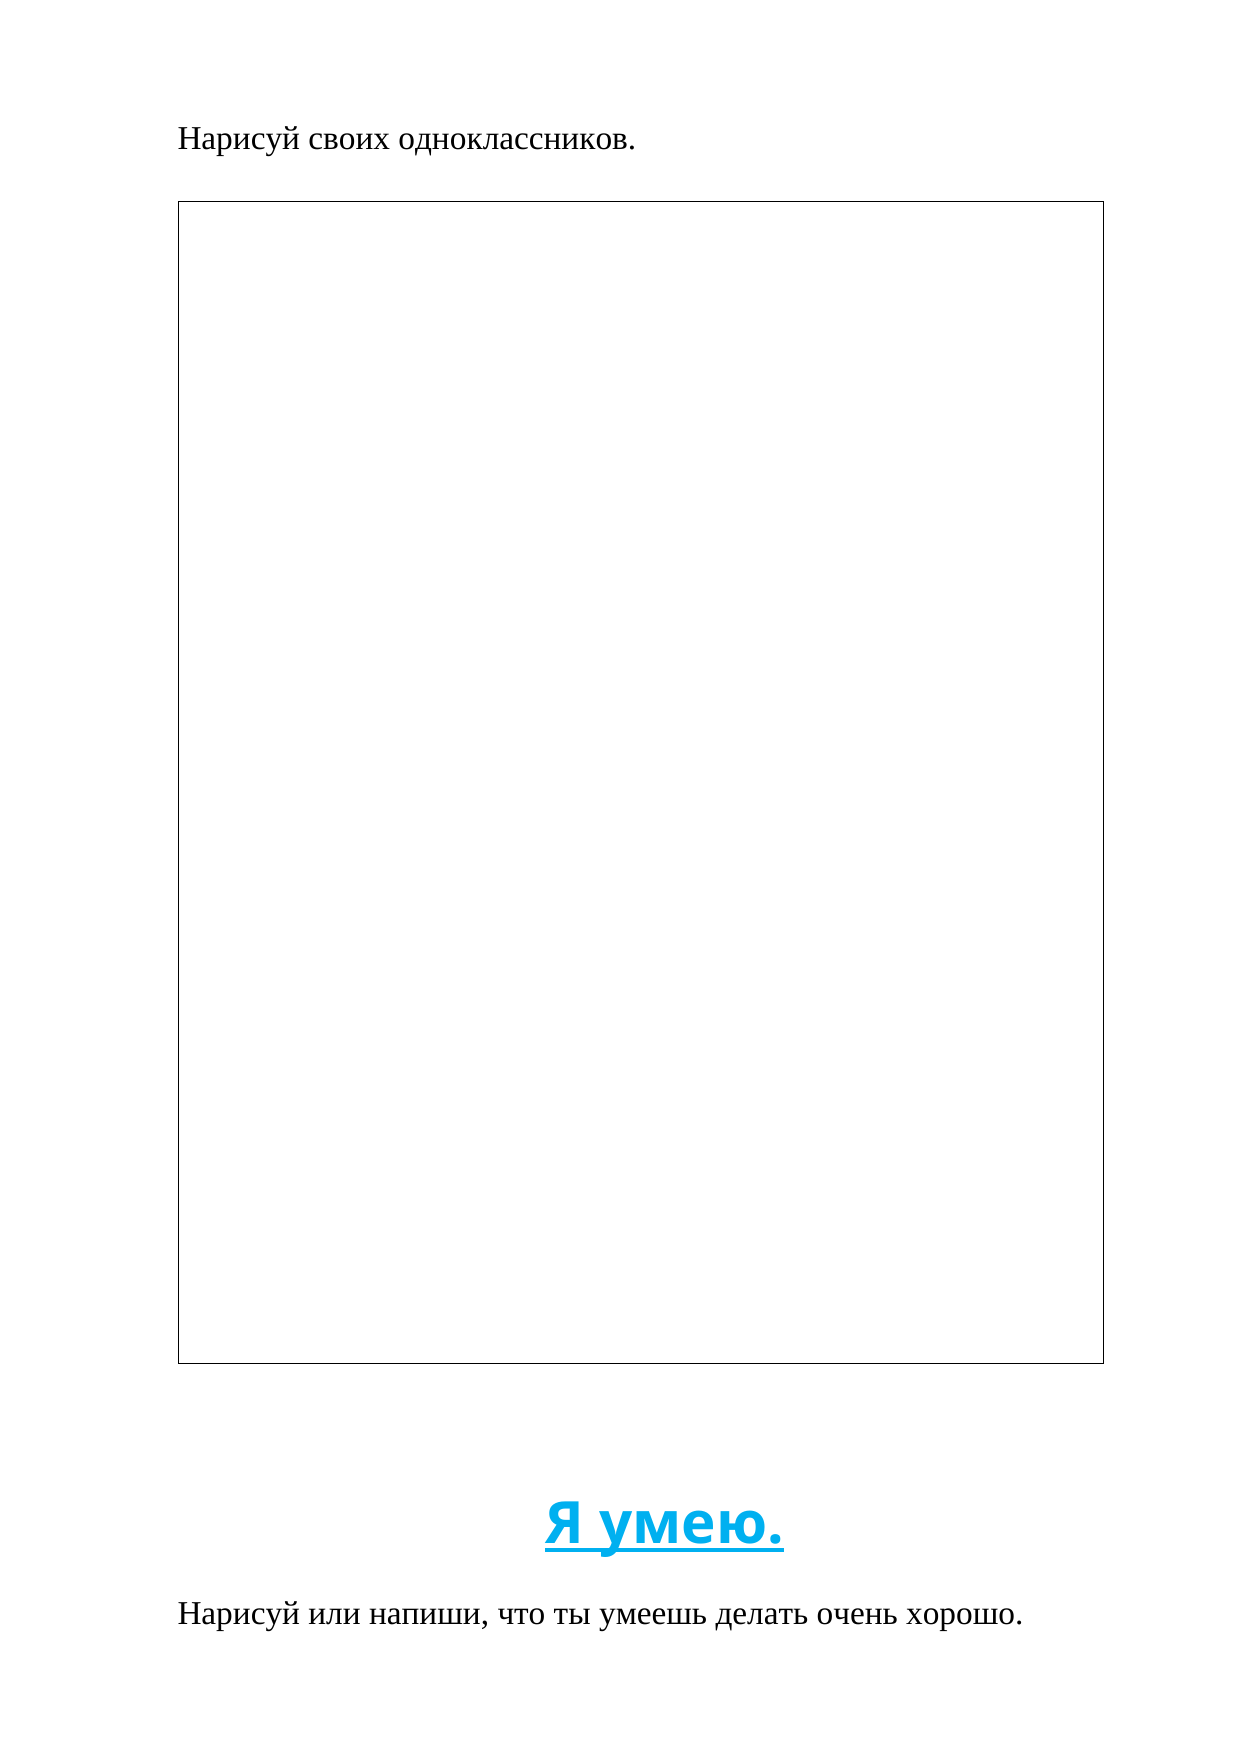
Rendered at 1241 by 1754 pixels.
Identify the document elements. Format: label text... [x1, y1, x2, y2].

text Я умею. [177, 1481, 1152, 1560]
text Нарисуй или напиши, что ты умеешь делать очень хорошо. [177, 1593, 1152, 1631]
text Нарисуй своих одноклассников. [177, 118, 1152, 156]
